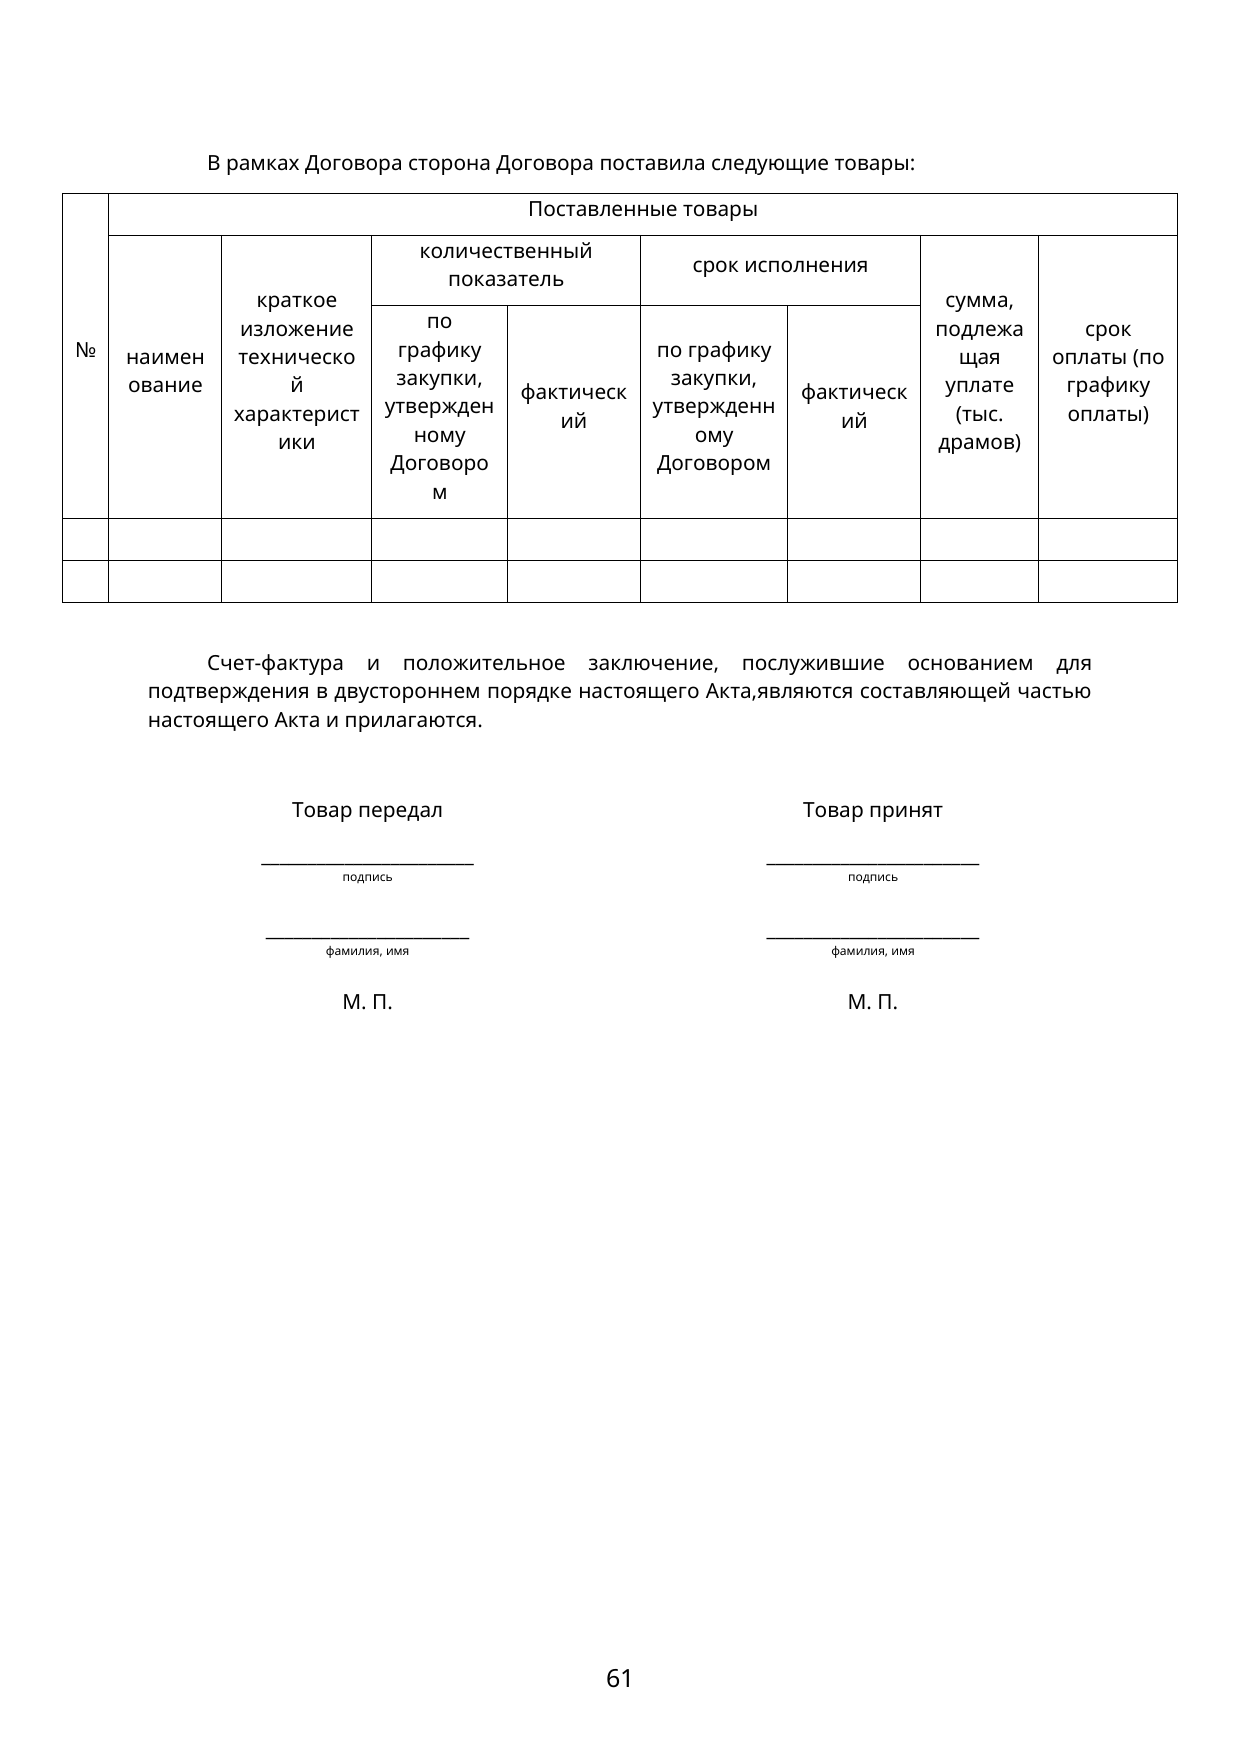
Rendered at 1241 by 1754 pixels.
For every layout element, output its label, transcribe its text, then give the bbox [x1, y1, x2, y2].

table_cell _______________________ подпись [620, 840, 1126, 914]
table_cell [222, 519, 371, 560]
table_cell фактический [788, 306, 920, 518]
table_cell [788, 561, 920, 602]
table_cell ______________________ фамилия, имя [115, 914, 620, 987]
table_cell срок исполнения [641, 236, 920, 305]
text В рамках Договора сторона Договора поставила следующие товары: [148, 148, 1092, 176]
table_cell М. П. [620, 987, 1126, 1032]
table_header Товар принят [620, 795, 1126, 840]
table_header Товар передал [115, 795, 620, 840]
table_cell фактический [508, 306, 640, 518]
table_cell [641, 561, 787, 602]
table_cell [508, 561, 640, 602]
table_cell [921, 519, 1038, 560]
table_cell [508, 519, 640, 560]
table_cell _______________________ фамилия, имя [620, 914, 1126, 987]
table_cell [372, 561, 507, 602]
table_cell по графику закупки, утвержденному Договором [372, 306, 507, 518]
table_cell наименование [109, 236, 221, 518]
table_cell [109, 561, 221, 602]
table_cell количественный показатель [372, 236, 640, 305]
table_cell _______________________ подпись [115, 840, 620, 914]
table_cell [1039, 519, 1177, 560]
table_cell [921, 561, 1038, 602]
table_cell [63, 519, 108, 560]
text Счет-фактура и положительное заключение, послужившие основанием для подтверждения в двустороннем порядке настоящего Акта,являются составляющей частью настоящего Акта и прилагаются. [148, 648, 1092, 733]
table_header № [63, 194, 108, 518]
table_cell [63, 561, 108, 602]
table_header Поставленные товары [109, 194, 1177, 235]
table_cell сумма, подлежащая уплате (тыс. драмов) [921, 236, 1038, 518]
table_cell срок оплаты (по графику оплаты) [1039, 236, 1177, 518]
table_cell [372, 519, 507, 560]
table_cell [1039, 561, 1177, 602]
table_cell по графику закупки, утвержденному Договором [641, 306, 787, 518]
table_cell [222, 561, 371, 602]
table_cell [109, 519, 221, 560]
table_cell М. П. [115, 987, 620, 1032]
table_cell краткое изложение технической характеристики [222, 236, 371, 518]
table_cell [788, 519, 920, 560]
table_cell [641, 519, 787, 560]
